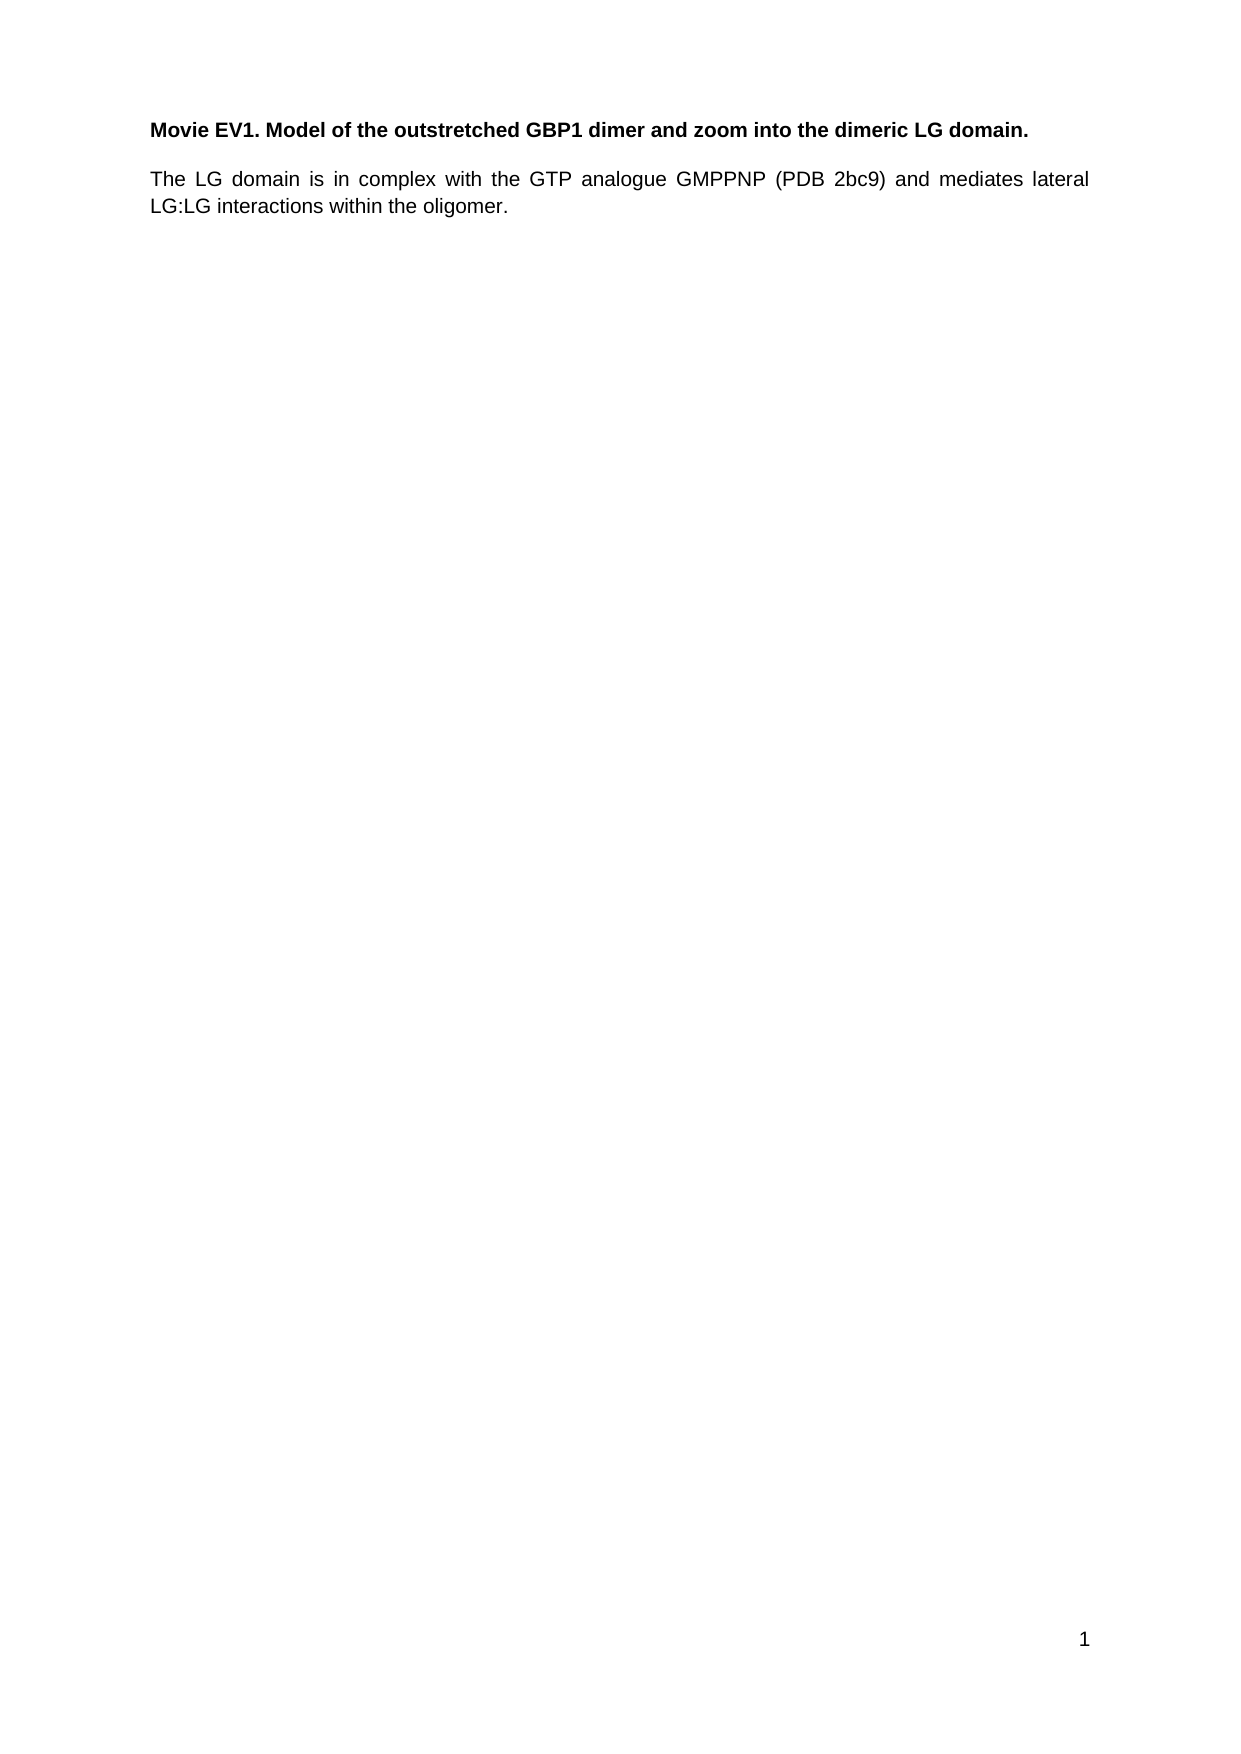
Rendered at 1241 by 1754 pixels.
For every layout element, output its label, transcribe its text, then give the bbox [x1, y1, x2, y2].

text The LG domain is in complex with the GTP analogue GMPPNP (PDB 2bc9) and mediates lateral LG:LG interactions within the oligomer. [150, 166, 1090, 218]
text Movie EV1. Model of the outstretched GBP1 dimer and zoom into the dimeric LG domain. [150, 118, 1090, 142]
